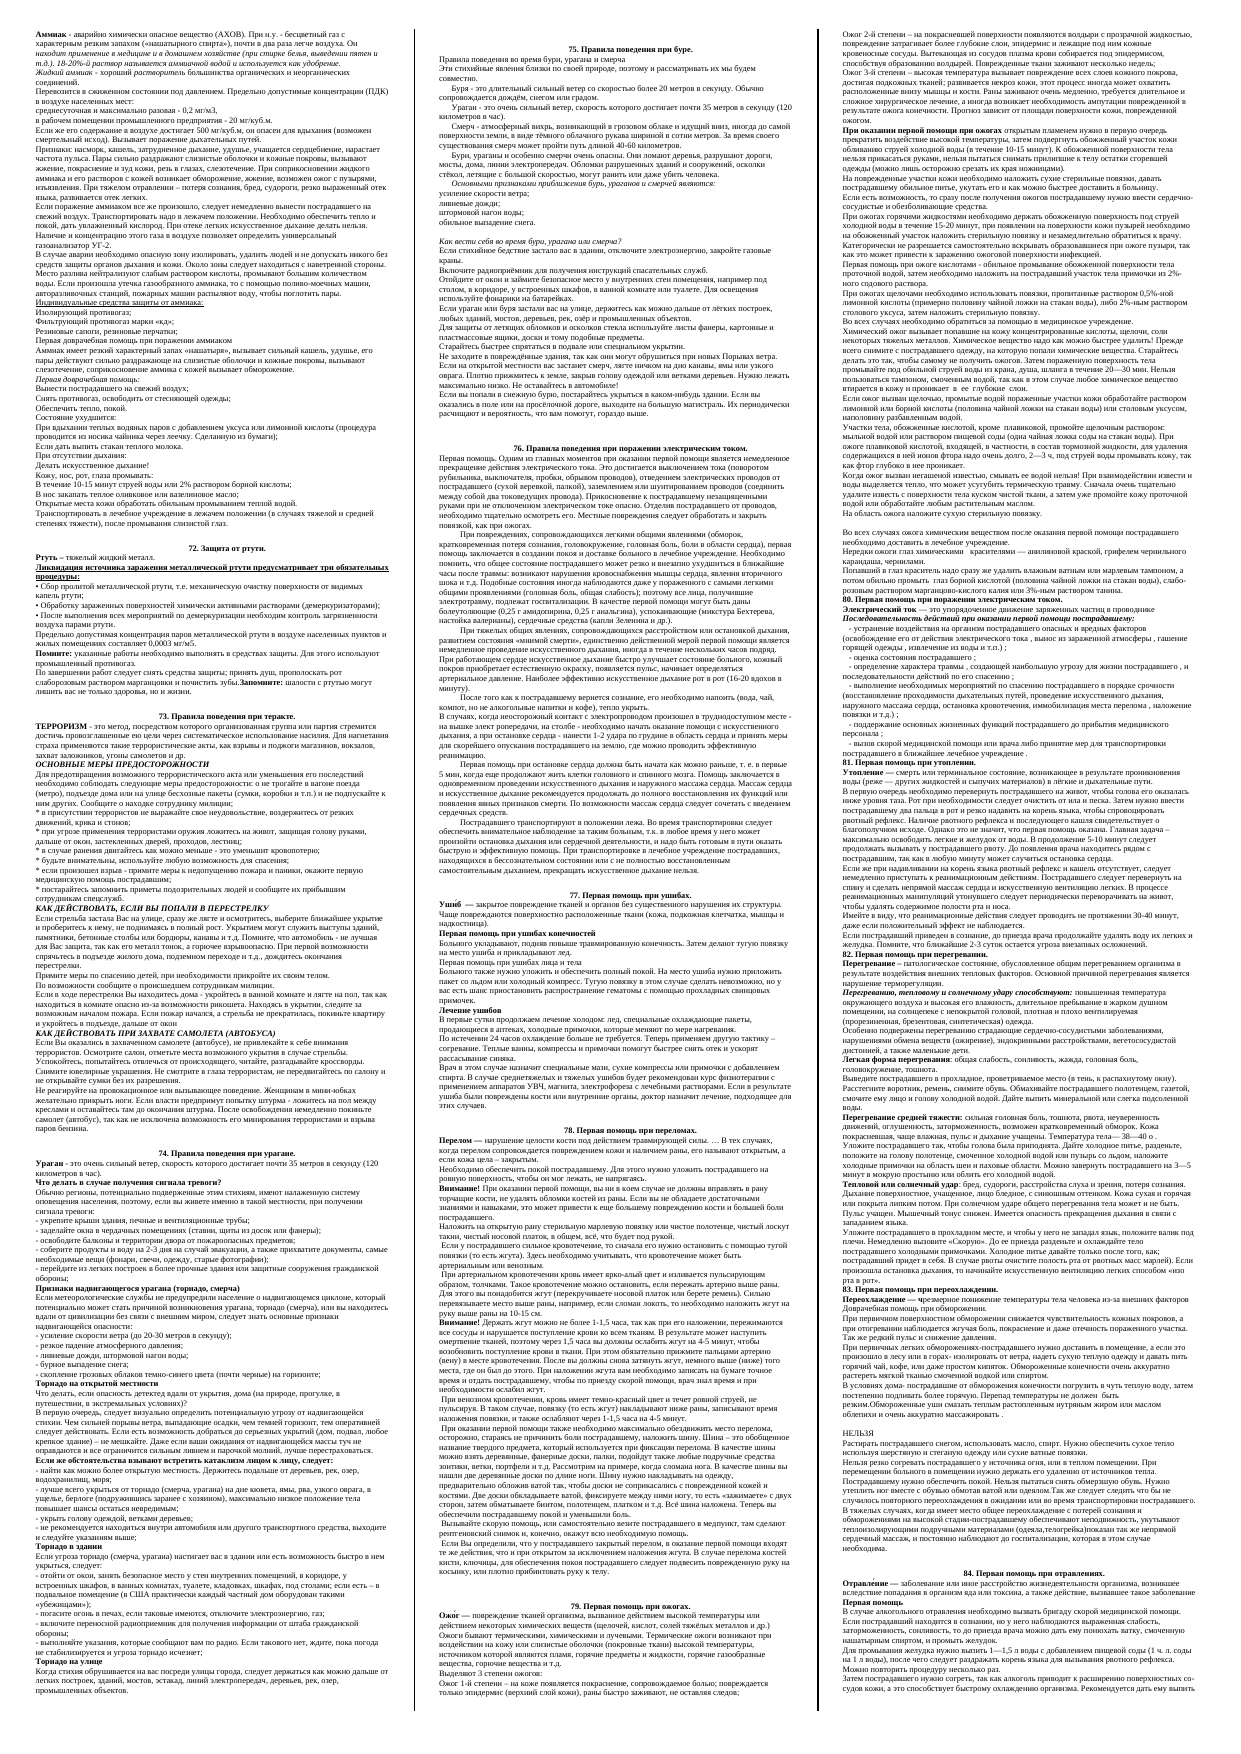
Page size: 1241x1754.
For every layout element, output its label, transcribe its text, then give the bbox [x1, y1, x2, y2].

text Если стихийное бедствие застало вас в здании, отключите электроэнергию, закройте газовые краны. [439, 246, 792, 265]
text - найти как можно более открытую местность. Держитесь подальше от деревьев, рек, озер, водохранилищ, моря; [35, 1465, 389, 1484]
text Помните: указанные работы необходимо выполнять в средствах защиты. Для этого используют промышленный противогаз. [35, 649, 389, 668]
text • Сбор пролитой металлической ртути, т.е. механическую очистку поверхности от видимых капель ртути; [35, 582, 389, 601]
text - перейдите из легких построек в более прочные здания или защитные сооружения гражданской обороны; [35, 1264, 389, 1283]
text * в присутствии террористов не выражайте свое неудовольствие, воздержитесь от резких движений, крика и стонов; [35, 808, 389, 827]
text 84. Первая помощь при отравлениях. [842, 1553, 1196, 1578]
text 75. Правила поведения при буре. [439, 29, 792, 54]
text 74. Правила поведения при урагане. [35, 1134, 389, 1159]
text - поддержание основных жизненных функций пострадавшего до прибытия медицинского персонала ; [842, 719, 1196, 739]
text Наличие и концентрацию этого газа в воздухе позволяет определить универсальный газоанализатор УГ-2. [35, 231, 389, 250]
text Жидкий аммиак - хороший растворитель большинства органических и неорганических соединений. [35, 68, 389, 87]
text • После выполнения всех мероприятий по демеркуризации необходим контроль загрязненности воздуха парами ртути. [35, 610, 389, 629]
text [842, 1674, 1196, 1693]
text Ураган - это очень сильный ветер, скорость которого достигает почти 35 метров в секунду (120 километров в час). [35, 1159, 389, 1178]
text Эти стихийные явления близки по своей природе, поэтому и рассматривать их мы будем совместно. [439, 64, 792, 83]
text 72. Защита от ртути. [35, 528, 389, 553]
text 73. Правила поведения при теракте. [35, 697, 389, 722]
text 76. Правила поведения при поражении электрическим током. [439, 428, 792, 453]
text 79. Первая помощь при ожогах. [439, 1586, 792, 1611]
text 78. Первая помощь при переломах. [439, 1111, 792, 1136]
text 77. Первая помощь при ушибах. [439, 875, 792, 900]
text Нередки ожоги глаз химическими красителями — анилиновой краской, грифелем чернильного карандаша, чернилами. [842, 547, 1196, 566]
text Ураган - это очень сильный ветер, скорость которого достигает почти 35 метров в секунду (120 километров в час). [439, 102, 792, 122]
text - включите переносной радиоприемник для получения информации от штаба гражданской обороны; [35, 1619, 389, 1638]
text * постарайтесь запомнить приметы подозрительных людей и сообщите их прибывшим сотрудникам спецслужб. [35, 884, 389, 904]
text Легкая форма перегревания: общая слабость, сонливость, жажда, головная боль, головокружение, тошнота. [842, 1055, 1196, 1074]
